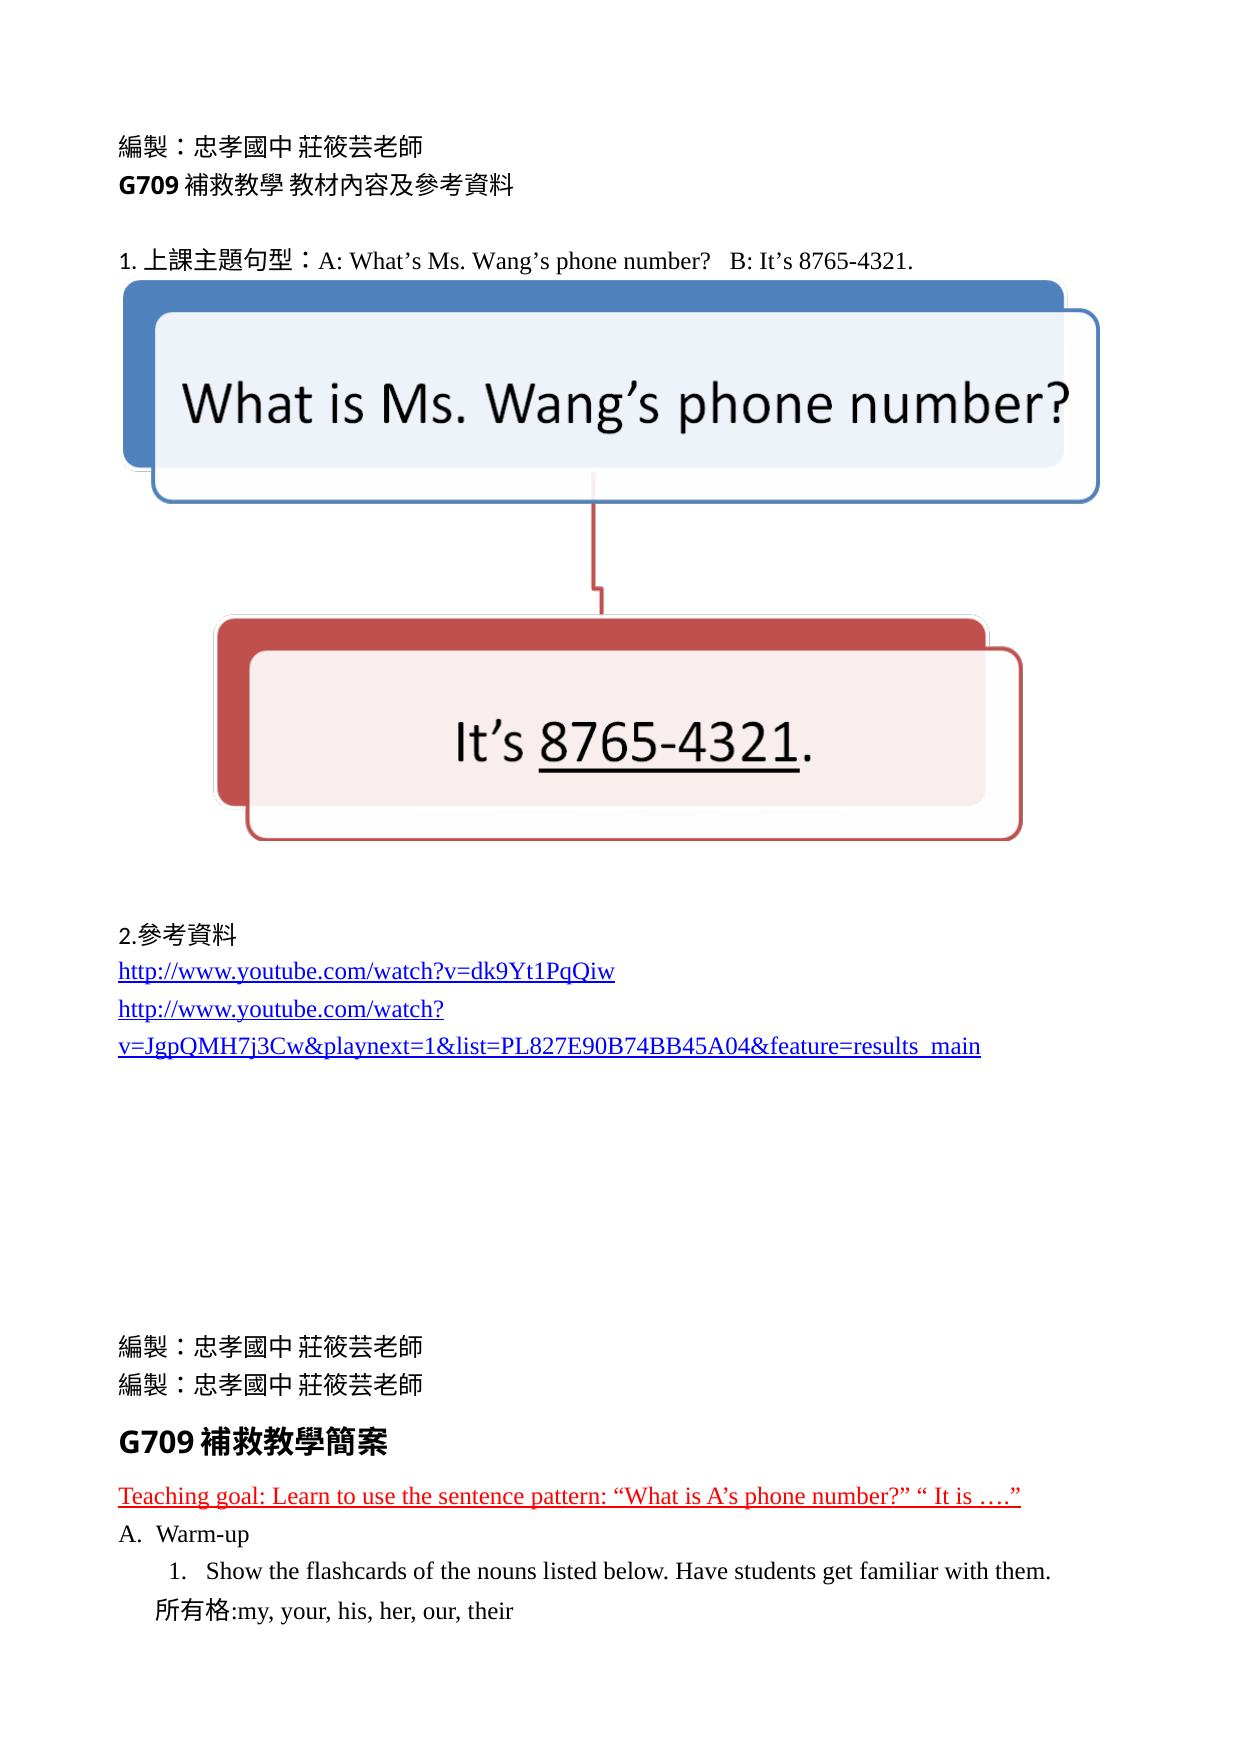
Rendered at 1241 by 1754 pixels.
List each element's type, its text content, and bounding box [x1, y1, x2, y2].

list Show the flashcards of the nouns listed below. Have students get familiar with them. [168, 1552, 1122, 1589]
text 2.參考資料 [118, 914, 1122, 952]
text 編製：忠孝國中 莊筱芸老師 [118, 1327, 1122, 1364]
text 編製：忠孝國中 莊筱芸老師 [118, 127, 1122, 164]
text http://www.youtube.com/watch?v=JgpQMH7j3Cw&playnext=1&list=PL827E90B74BB45A04&feature=results_main [118, 989, 1122, 1064]
text G709補救教學簡案 [118, 1402, 1122, 1477]
text 編製：忠孝國中 莊筱芸老師 [118, 1364, 1122, 1402]
text 1. 上課主題句型：A: What’s Ms. Wang’s phone number? B: It’s 8765-4321. [118, 239, 1122, 277]
list Warm-up [118, 1514, 1122, 1552]
picture [118, 276, 1102, 841]
text Teaching goal: Learn to use the sentence pattern: “What is A’s phone number?” “ It is ….” [118, 1477, 1122, 1514]
text http://www.youtube.com/watch?v=dk9Yt1PqQiw [118, 952, 1122, 989]
list 所有格:my, your, his, her, our, their [156, 1589, 1122, 1627]
text G709補救教學 教材內容及參考資料 [118, 164, 1122, 202]
